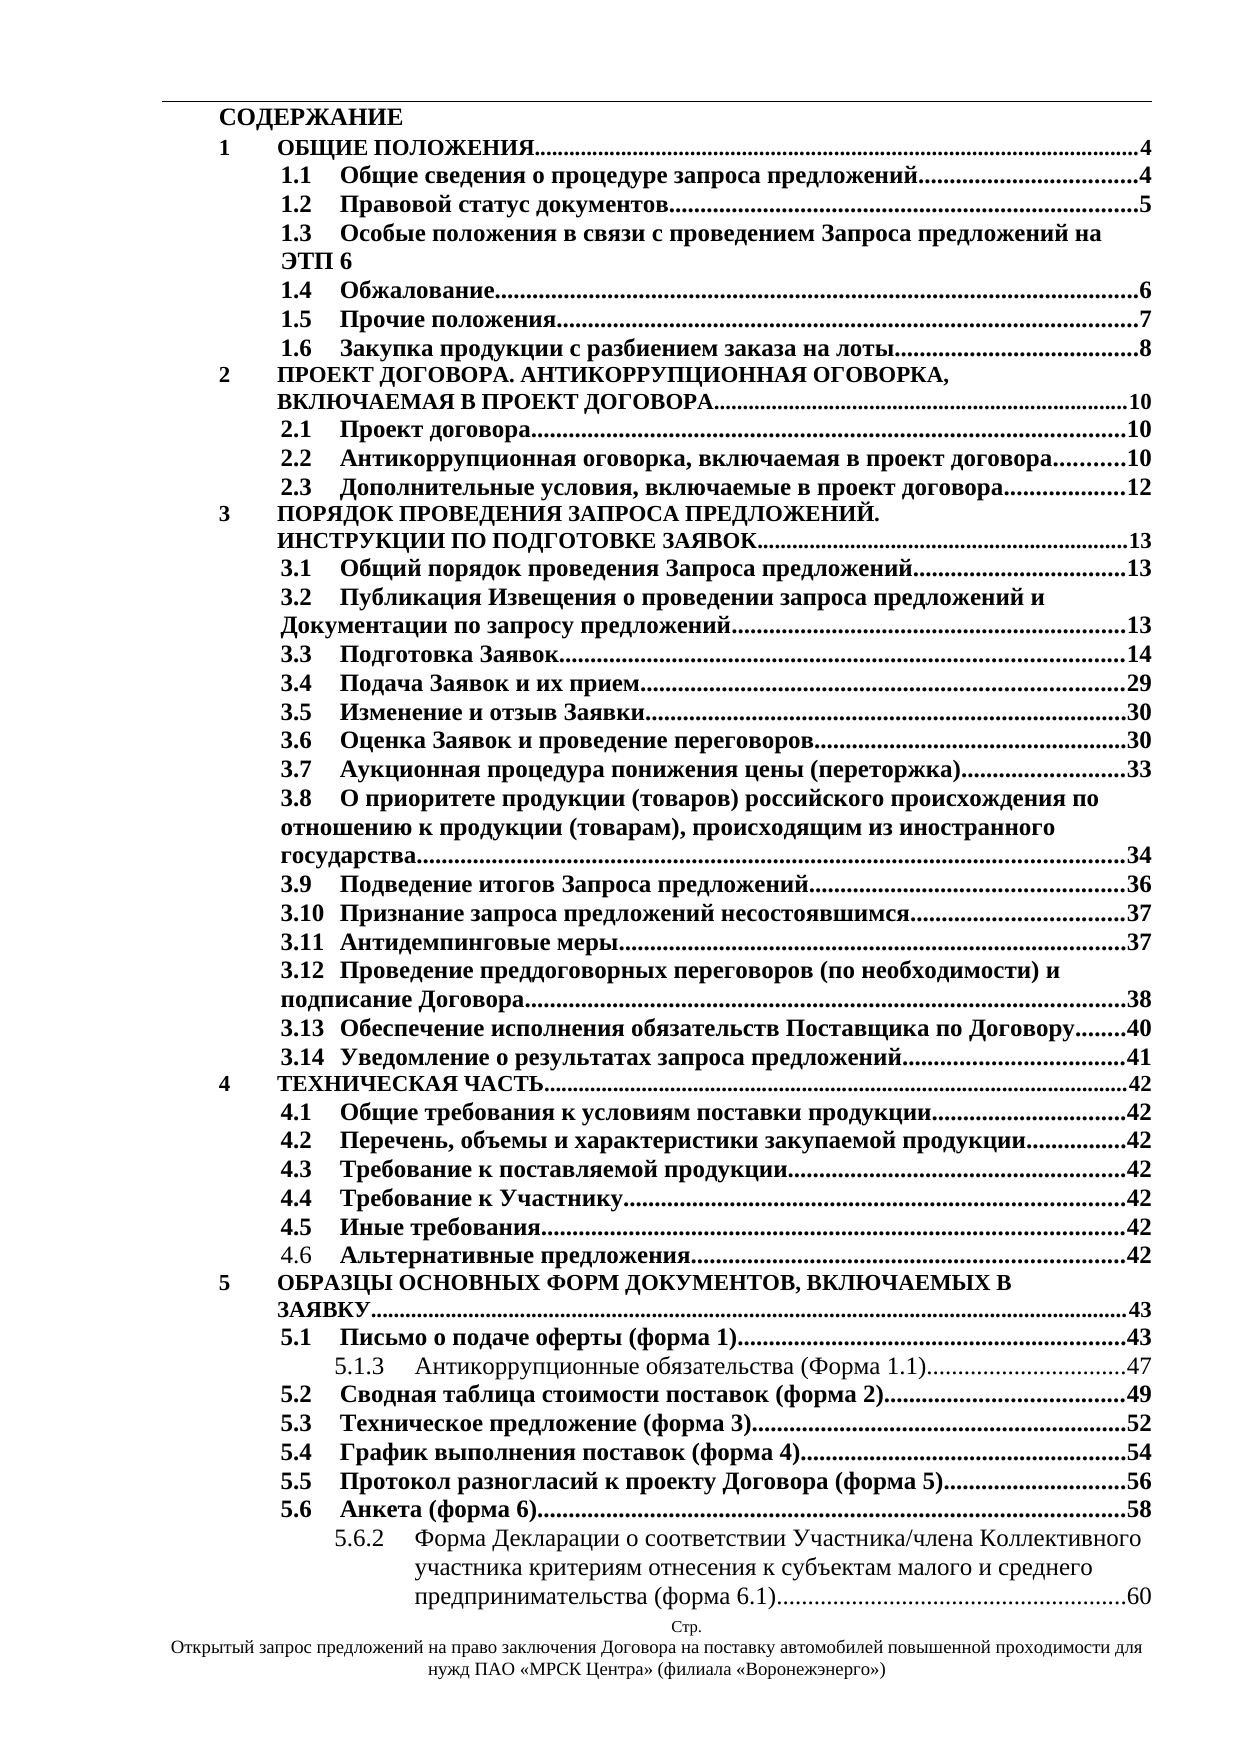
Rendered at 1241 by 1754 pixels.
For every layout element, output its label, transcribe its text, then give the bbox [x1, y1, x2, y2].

text 5.6 Анкета (форма 6) 58 [280, 1494, 1133, 1523]
text 5.1.3 Антикоррупционные обязательства (Форма 1.1). 47 [334, 1351, 1144, 1379]
text 3.5 Изменение и отзыв Заявки 30 [280, 697, 1133, 726]
text 1.6 Закупка продукции с разбиением заказа на лоты 8 [280, 333, 1133, 361]
text 3.12 Проведение преддоговорных переговоров (по необходимости) и подписание Договора 38 [280, 956, 1133, 1013]
text 1.2 Правовой статус документов 5 [280, 189, 1133, 218]
text 5.3 Техническое предложение (форма 3) 52 [280, 1408, 1133, 1437]
text 2.2 Антикоррупционная оговорка, включаемая в проект договора 10 [280, 443, 1133, 472]
text 3.6 Оценка Заявок и проведение переговоров 30 [280, 726, 1133, 754]
text 3.9 Подведение итогов Запроса предложений 36 [280, 869, 1133, 898]
text 2.3 Дополнительные условия, включаемые в проект договора 12 [280, 472, 1133, 500]
text 1.5 Прочие положения 7 [280, 304, 1133, 333]
text 5 Образцы основных форм документов, включаемых в Заявку 43 [218, 1269, 1033, 1322]
text 1.3 Особые положения в связи с проведением Запроса предложений на ЭТП 6 [280, 218, 1133, 275]
text 3 Порядок проведения Запроса предложений. Инструкции по подготовке Заявок 13 [218, 500, 1033, 553]
text 5.2 Сводная таблица стоимости поставок (форма 2) 49 [280, 1379, 1133, 1408]
text 4.4 Требование к Участнику. 42 [280, 1183, 1133, 1212]
text 3.13 Обеспечение исполнения обязательств Поставщика по Договору 40 [280, 1013, 1133, 1042]
text 4.6 Альтернативные предложения 42 [280, 1241, 1133, 1269]
text 5.1 Письмо о подаче оферты (форма 1) 43 [280, 1322, 1133, 1351]
text 4.1 Общие требования к условиям поставки продукции 42 [280, 1097, 1133, 1126]
text 3.7 Аукционная процедура понижения цены (переторжка) 33 [280, 754, 1133, 783]
text 2 Проект Договора. Антикоррупционная оговорка, включаемая в проект договора 10 [218, 361, 1033, 414]
text 5.4 График выполнения поставок (форма 4) 54 [280, 1437, 1133, 1466]
text 4.5 Иные требования 42 [280, 1212, 1133, 1241]
text 3.11 Антидемпинговые меры 37 [280, 927, 1133, 956]
text 3.1 Общий порядок проведения Запроса предложений 13 [280, 553, 1133, 582]
text 1.1 Общие сведения о процедуре запроса предложений 4 [280, 160, 1133, 189]
text 3.3 Подготовка Заявок 14 [280, 639, 1133, 668]
text 3.4 Подача Заявок и их прием 29 [280, 668, 1133, 697]
text 3.10 Признание запроса предложений несостоявшимся 37 [280, 898, 1133, 927]
text 1 Общие положения 4 [218, 134, 1033, 160]
text 3.2 Публикация Извещения о проведении запроса предложений и Документации по запросу предложений 13 [280, 582, 1133, 639]
text 3.8 О приоритете продукции (товаров) российского происхождения по отношению к продукции (товарам), происходящим из иностранного государства 34 [280, 783, 1133, 869]
text 5.6.2 Форма Декларации о соответствии Участника/члена Коллективного участника критериям отнесения к субъектам малого и среднего предпринимательства (форма 6.1) 60 [334, 1523, 1144, 1609]
text 2.1 Проект договора 10 [280, 414, 1133, 443]
text СОДЕРЖАНИЕ [218, 102, 938, 131]
text 4.3 Требование к поставляемой продукции 42 [280, 1154, 1133, 1183]
text 3.14 Уведомление о результатах запроса предложений 41 [280, 1042, 1133, 1071]
text 4 Техническая часть 42 [218, 1071, 1033, 1097]
text 1.4 Обжалование 6 [280, 275, 1133, 304]
text 4.2 Перечень, объемы и характеристики закупаемой продукции 42 [280, 1126, 1133, 1154]
text 5.5 Протокол разногласий к проекту Договора (форма 5) 56 [280, 1466, 1133, 1494]
